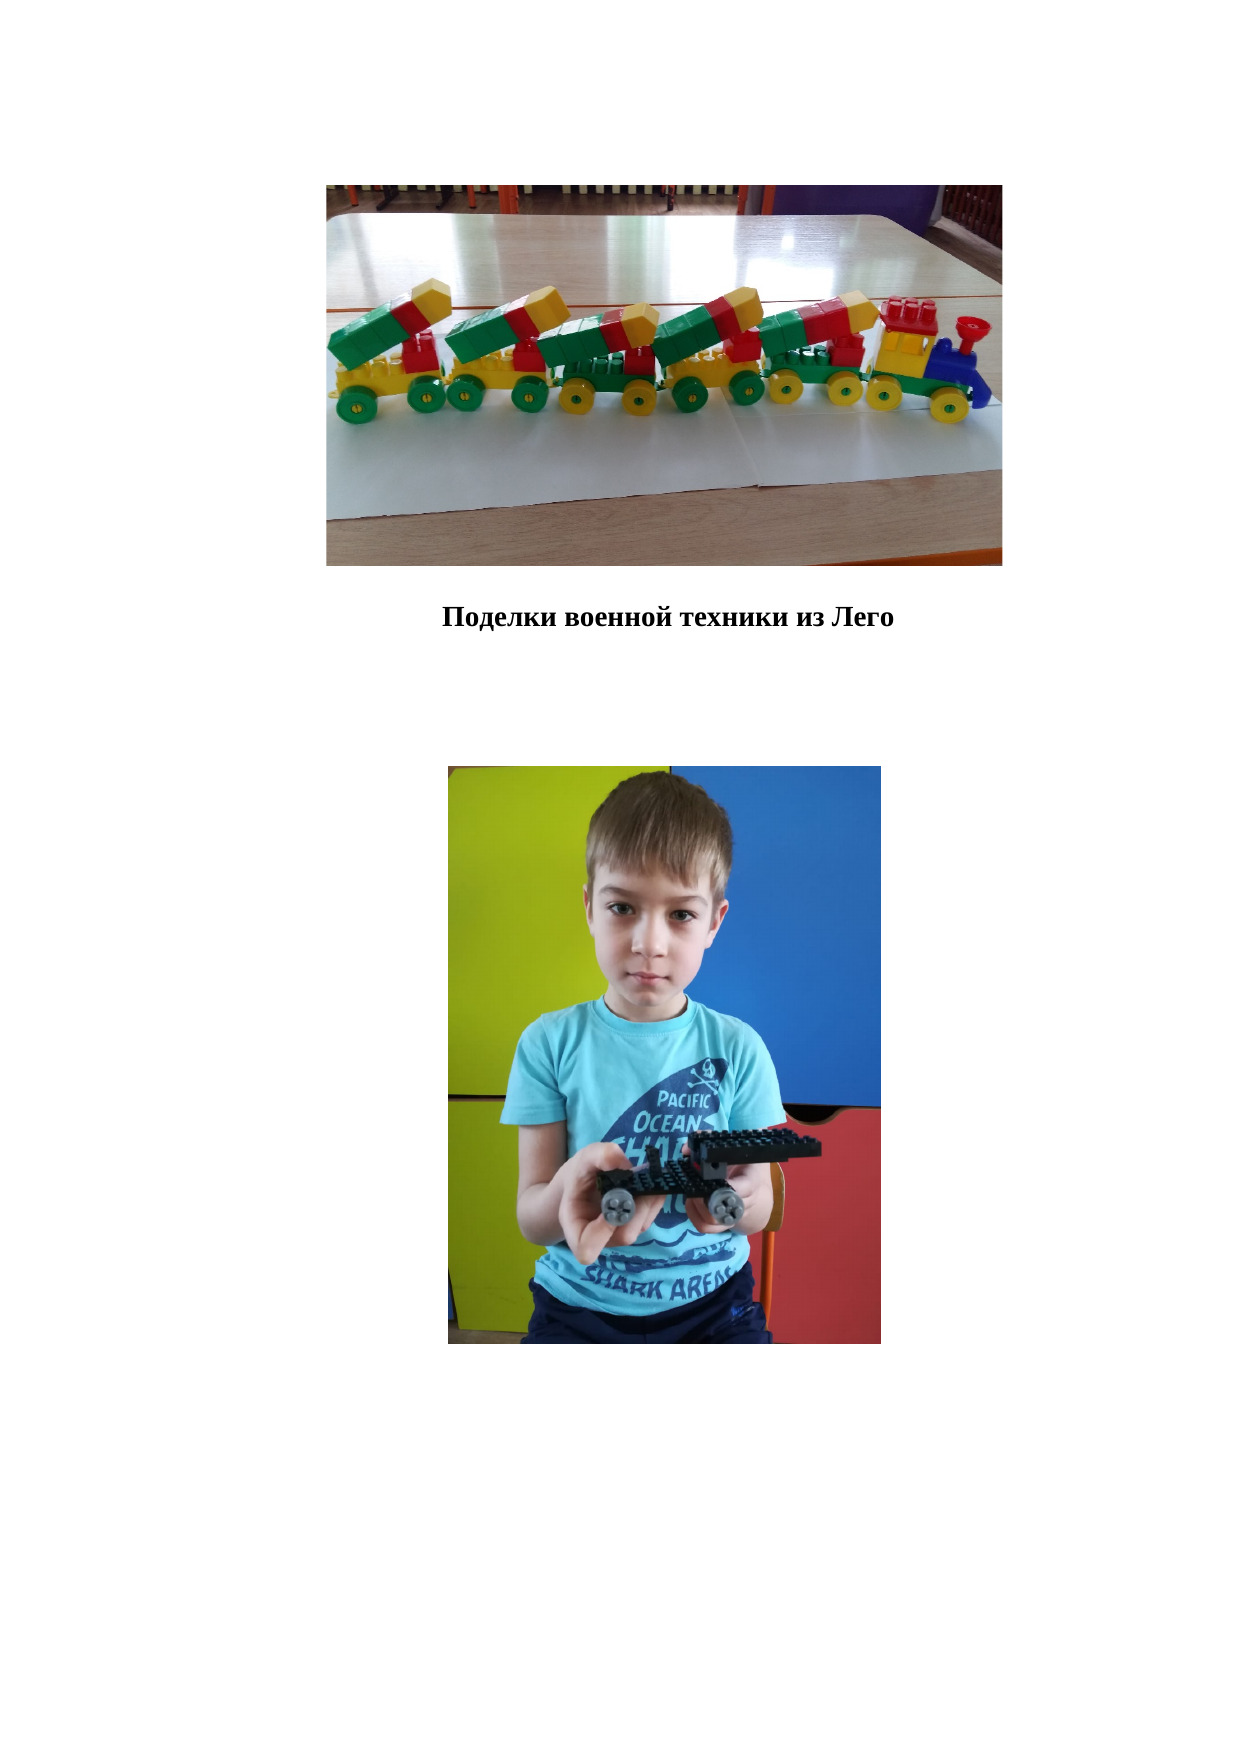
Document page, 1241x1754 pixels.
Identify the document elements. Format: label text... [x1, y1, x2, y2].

text Поделки военной техники из Лего [177, 599, 1152, 632]
picture [326, 185, 1003, 566]
picture [448, 766, 881, 1344]
